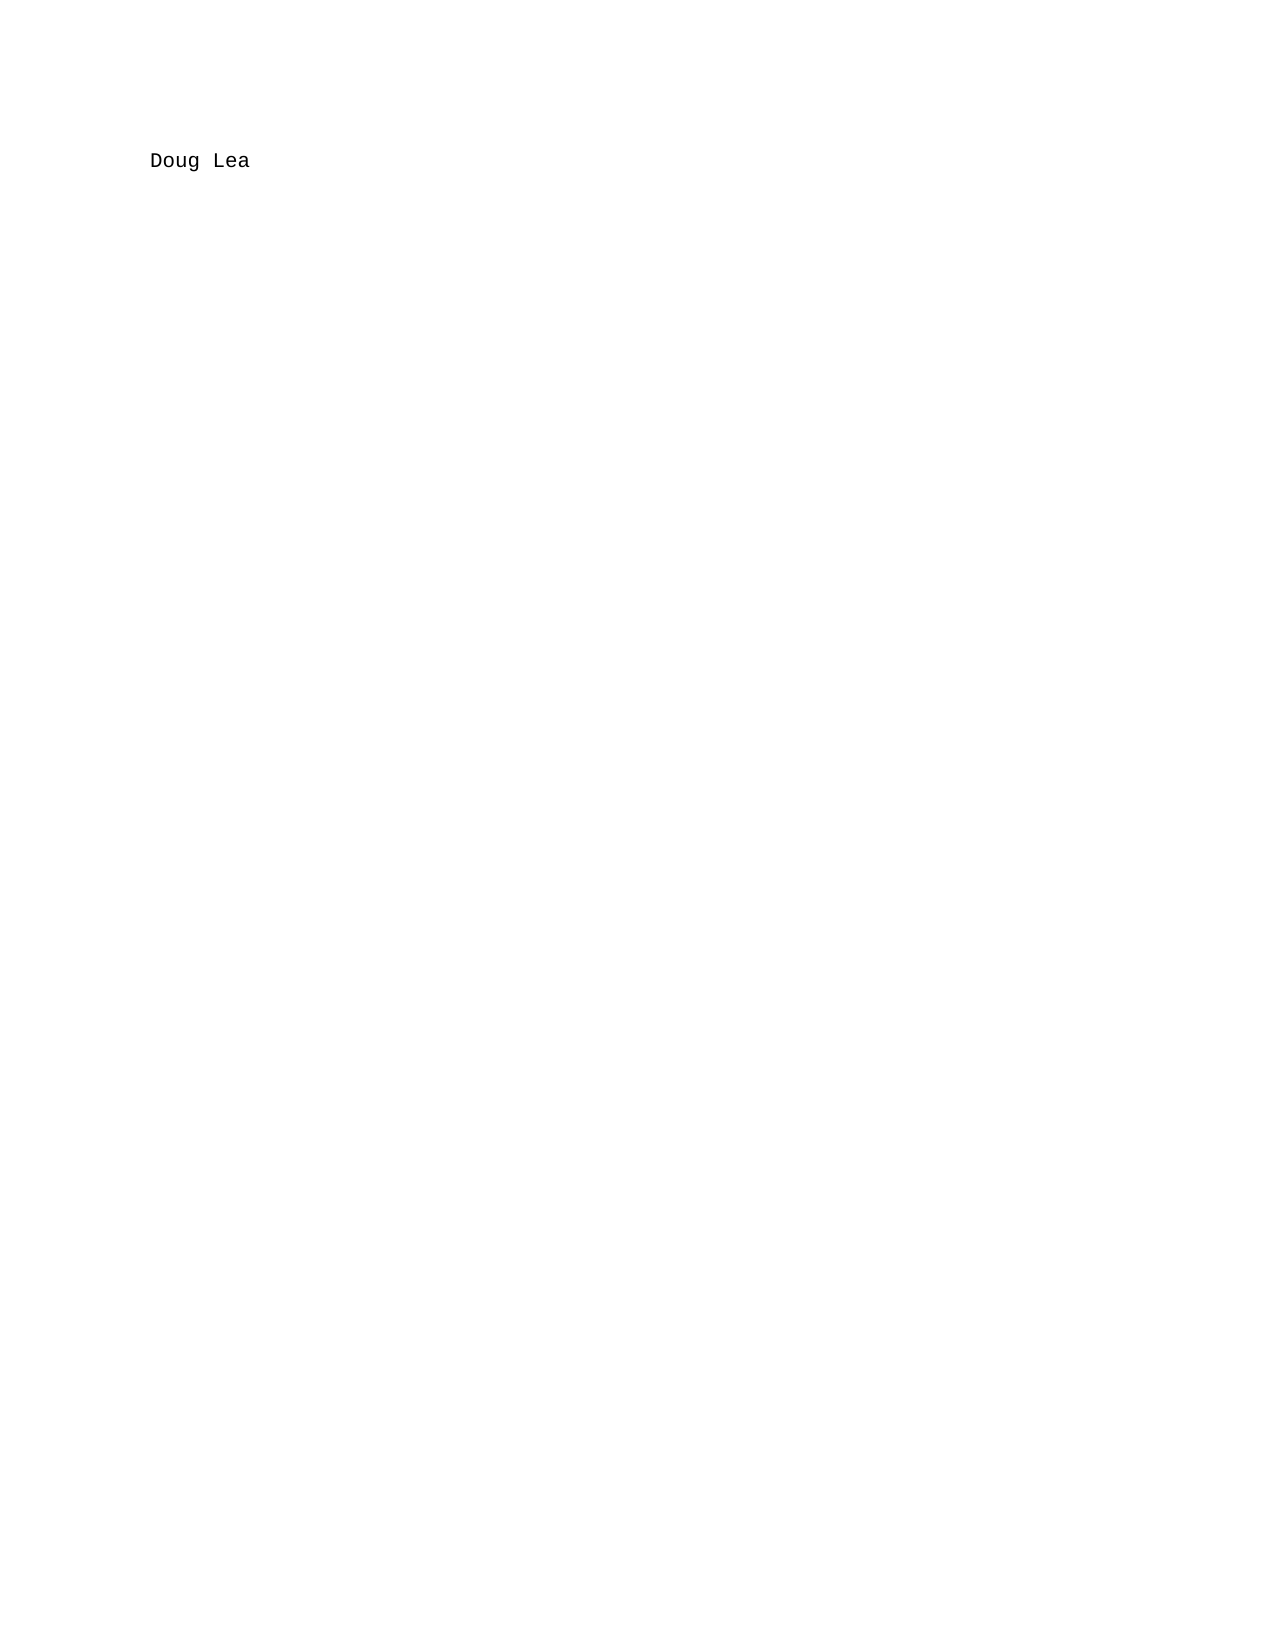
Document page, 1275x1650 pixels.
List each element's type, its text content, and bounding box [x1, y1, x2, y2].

text Doug Lea [150, 150, 1125, 174]
